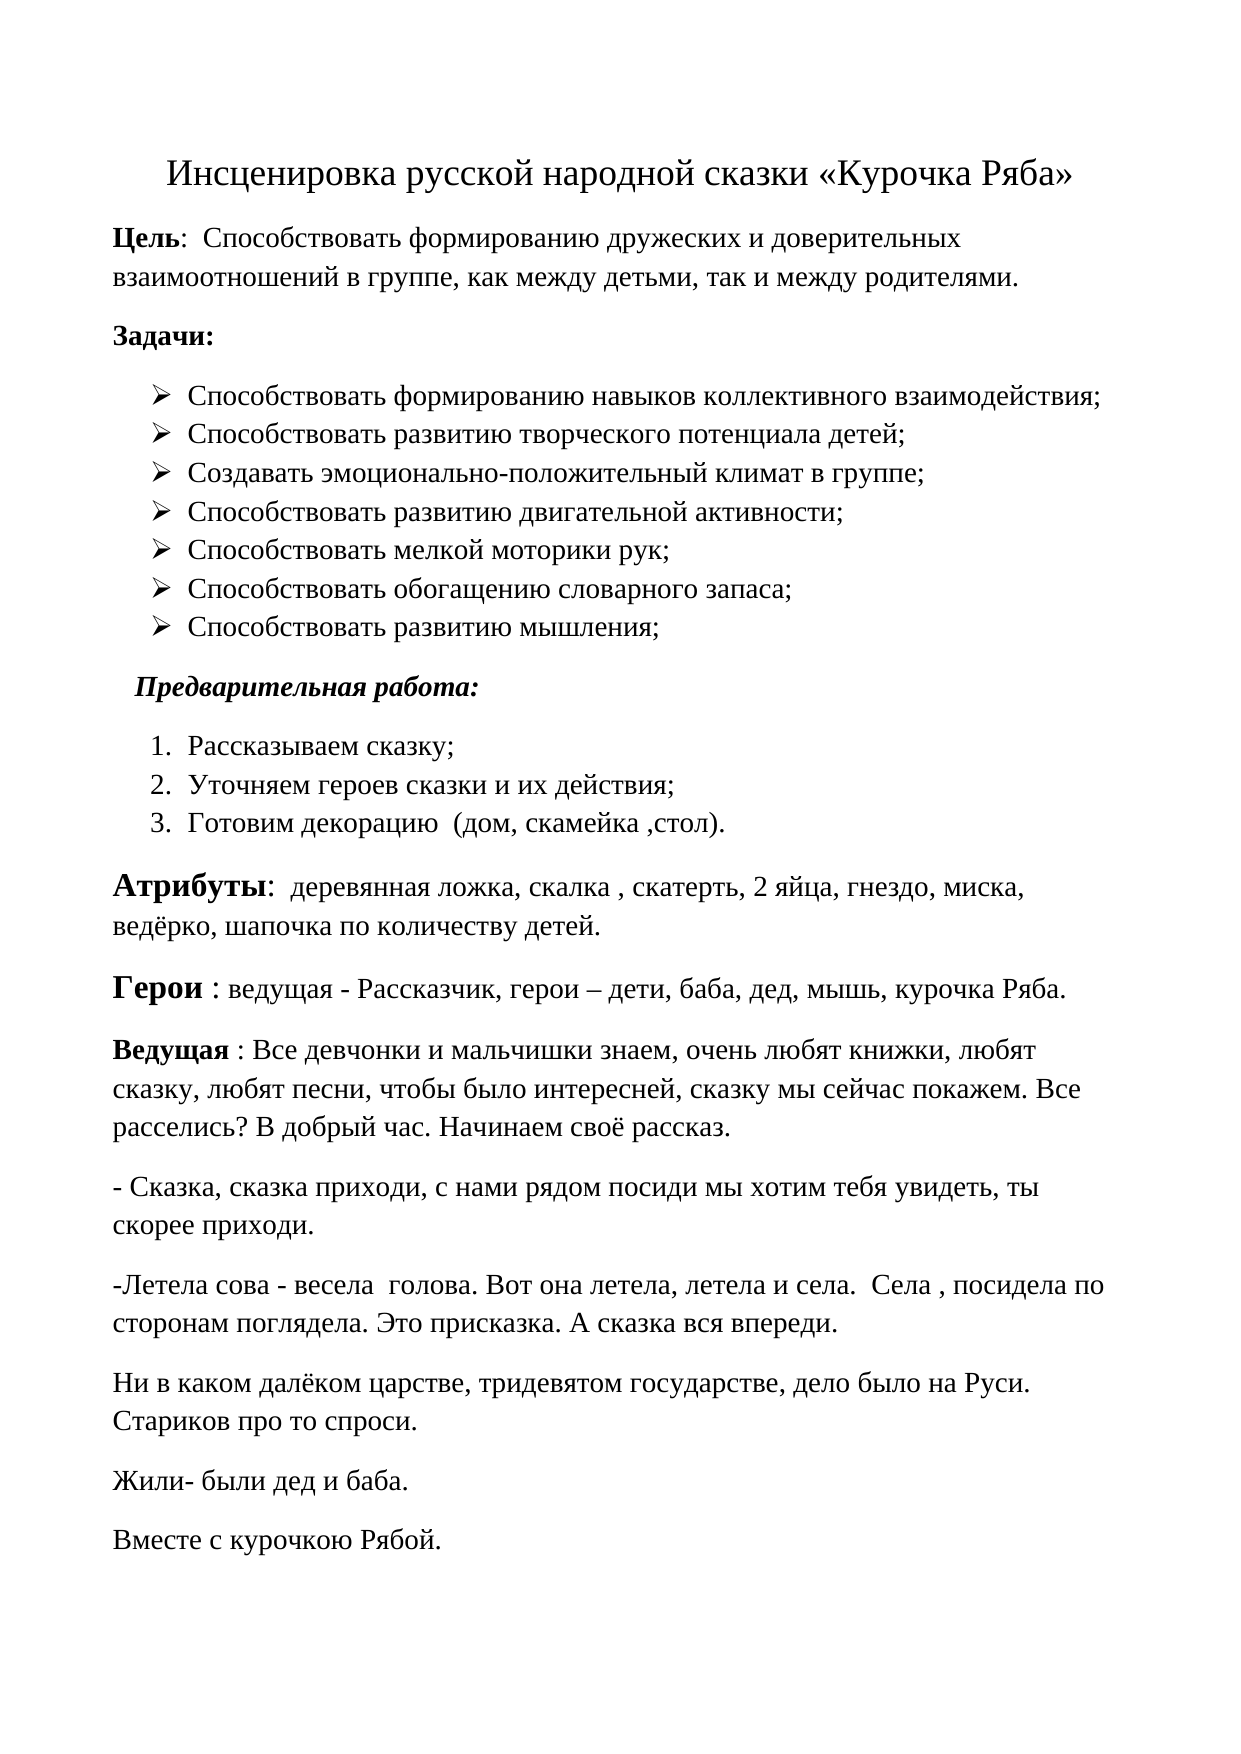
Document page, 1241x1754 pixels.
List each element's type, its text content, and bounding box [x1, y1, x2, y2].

text Инсценировка русской народной сказки «Курочка Ряба» [112, 150, 1128, 193]
text Жили- были дед и баба. [112, 1463, 1128, 1496]
list Создавать эмоционально-положительный климат в группе; [150, 455, 1128, 489]
text Задачи: [112, 318, 1128, 352]
list Рассказываем сказку; [150, 728, 1128, 762]
list Уточняем героев сказки и их действия; [150, 767, 1128, 801]
text Ни в каком далёком царстве, тридевятом государстве, дело было на Руси. Стариков про то спроси. [112, 1365, 1128, 1437]
list Способствовать мелкой моторики рук; [150, 532, 1128, 566]
text Герои : ведущая - Рассказчик, герои – дети, баба, дед, мышь, курочка Ряба. [112, 968, 1128, 1006]
text Вместе с курочкою Рябой. [112, 1522, 1128, 1556]
text Цель: Способствовать формированию дружеских и доверительных взаимоотношений в группе, как между детьми, так и между родителями. [112, 220, 1128, 292]
list Способствовать развитию творческого потенциала детей; [150, 416, 1128, 450]
list Готовим декорацию (дом, скамейка ,стол). [150, 806, 1128, 839]
text Ведущая : Все девчонки и мальчишки знаем, очень любят книжки, любят сказку, любят песни, чтобы было интересней, сказку мы сейчас покажем. Все расселись? В добрый час. Начинаем своё рассказ. [112, 1032, 1128, 1143]
list Способствовать формированию навыков коллективного взаимодействия; [150, 378, 1128, 411]
text - Сказка, сказка приходи, с нами рядом посиди мы хотим тебя увидеть, ты скорее приходи. [112, 1169, 1128, 1241]
text -Летела сова - весела голова. Вот она летела, летела и села. Села , посидела по сторонам поглядела. Это присказка. А сказка вся впереди. [112, 1267, 1128, 1339]
text Предварительная работа: [112, 669, 1128, 703]
list Способствовать развитию мышления; [150, 609, 1128, 643]
text Атрибуты: деревянная ложка, скалка , скатерть, 2 яйца, гнездо, миска, ведёрко, шапочка по количеству детей. [112, 865, 1128, 942]
list Способствовать обогащению словарного запаса; [150, 571, 1128, 604]
list Способствовать развитию двигательной активности; [150, 494, 1128, 527]
